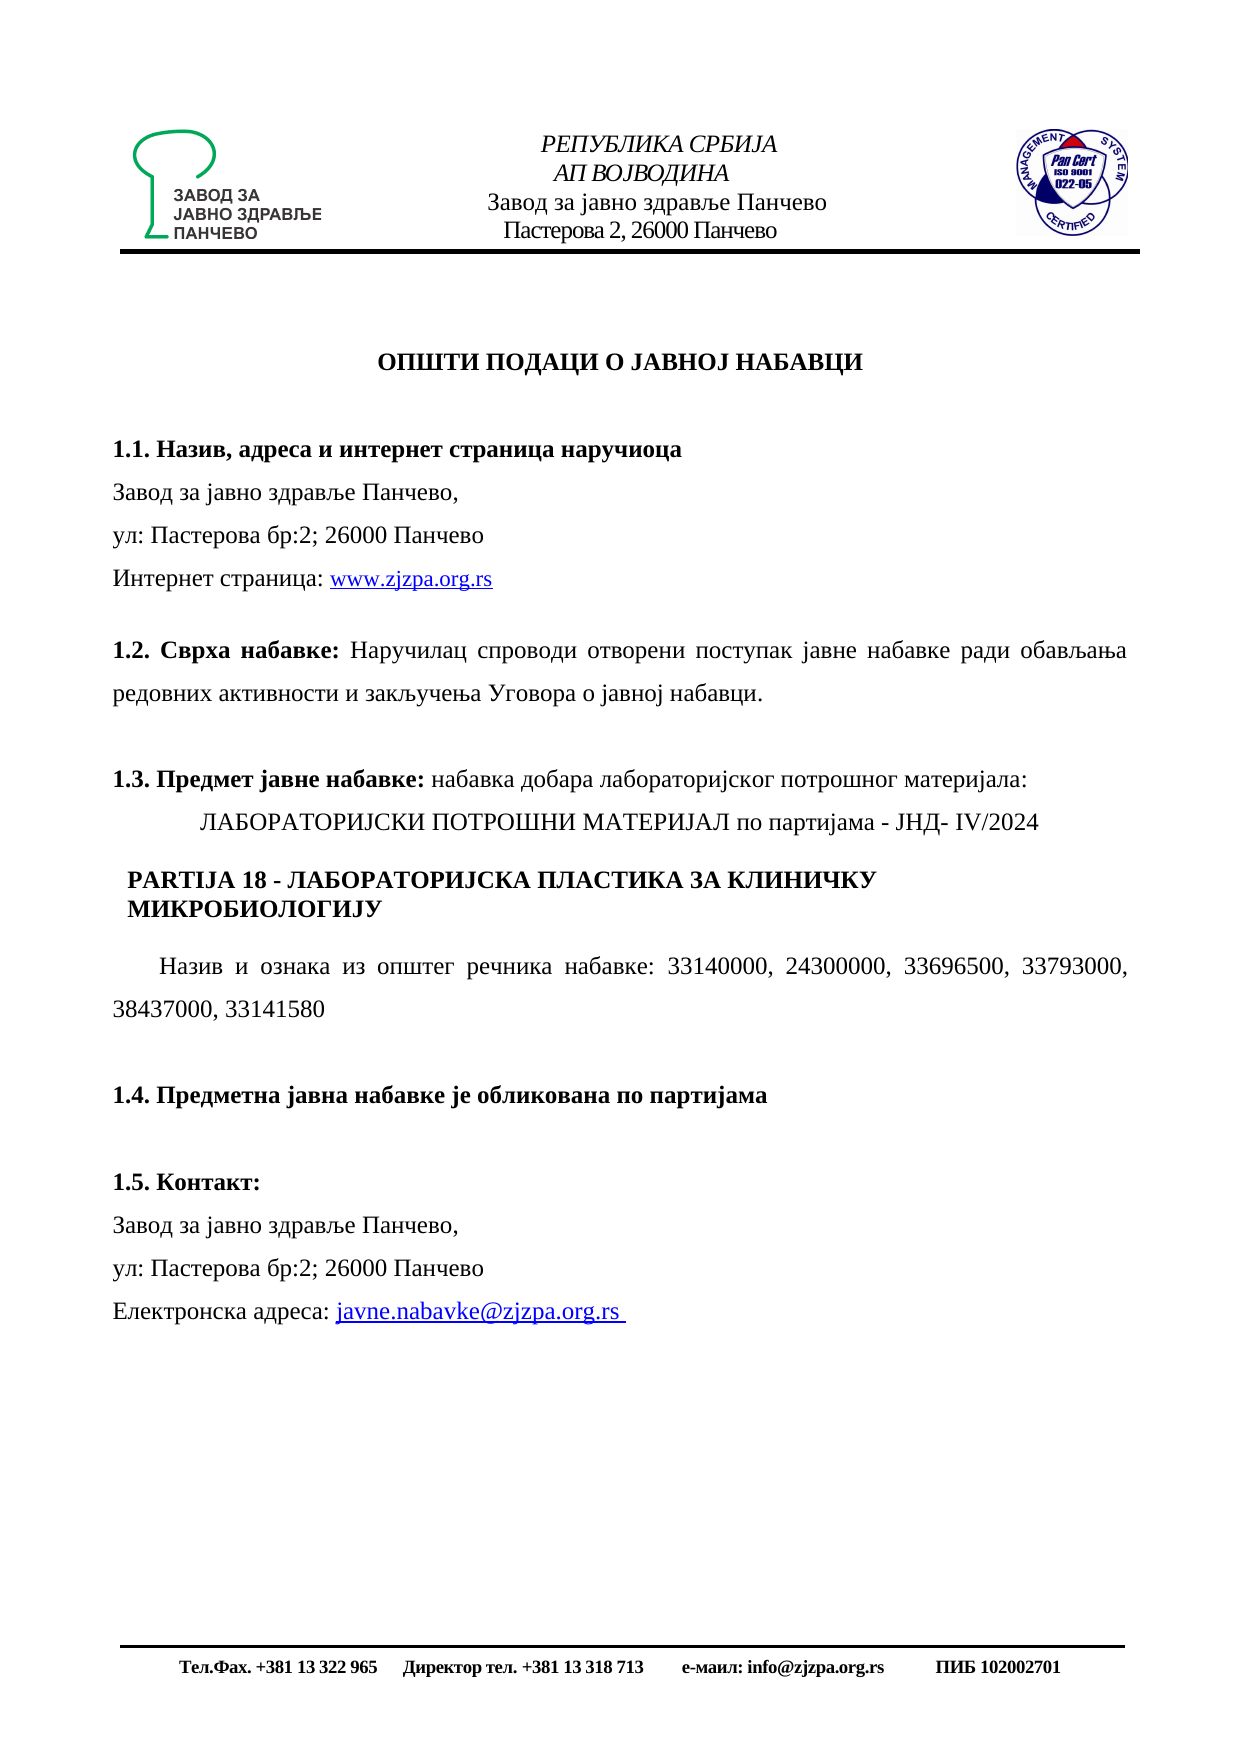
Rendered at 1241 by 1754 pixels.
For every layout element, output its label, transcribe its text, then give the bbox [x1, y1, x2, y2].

text 1.1. Назив, адреса и интернет страница наручиоца [112, 434, 1128, 462]
text ОПШТИ ПОДАЦИ О ЈАВНОЈ НАБАВЦИ [112, 347, 1128, 376]
text Електронска адреса: javne.nabavke@zjzpa.org.rs [112, 1296, 1128, 1325]
text Завод за јавно здравље Панчево, [112, 477, 1128, 506]
picture [1016, 129, 1128, 236]
text 1.4. Предметна јавна набавке је обликована по партијама [112, 1081, 1128, 1109]
text 1.2. Сврха набавке: Наручилац спроводи отворени поступак јавне набавке ради обављања редовних активности и закључења Уговора о јавној набавци. [112, 635, 1128, 707]
picture [132, 129, 322, 239]
text ЛАБОРАТОРИЈСКИ ПОТРОШНИ МАТЕРИЈАЛ по партијама - ЈНД- IV/2024 [200, 807, 1166, 836]
text Интернет страница: www.zjzpa.org.rs [112, 563, 1166, 592]
text 1.5. Контакт: [112, 1167, 1128, 1196]
text ул: Пастерова бр:2; 26000 Панчево [112, 1253, 1128, 1282]
text Завод за јавно здравље Панчево, [112, 1210, 1128, 1239]
text PARTIJA 18 - ЛАБОРАТОРИЈСКА ПЛАСТИКА ЗА КЛИНИЧКУ МИКРОБИОЛОГИЈУ [127, 865, 1131, 922]
text 1.3. Предмет јавне набавке: набавка добара лабораторијског потрошног материјала: [112, 764, 1128, 793]
text ул: Пастерова бр:2; 26000 Панчево [112, 520, 1128, 549]
text Назив и ознака из општег речника набавке: 33140000, 24300000, 33696500, 33793000, 38437000, 33141580 [112, 951, 1128, 1023]
